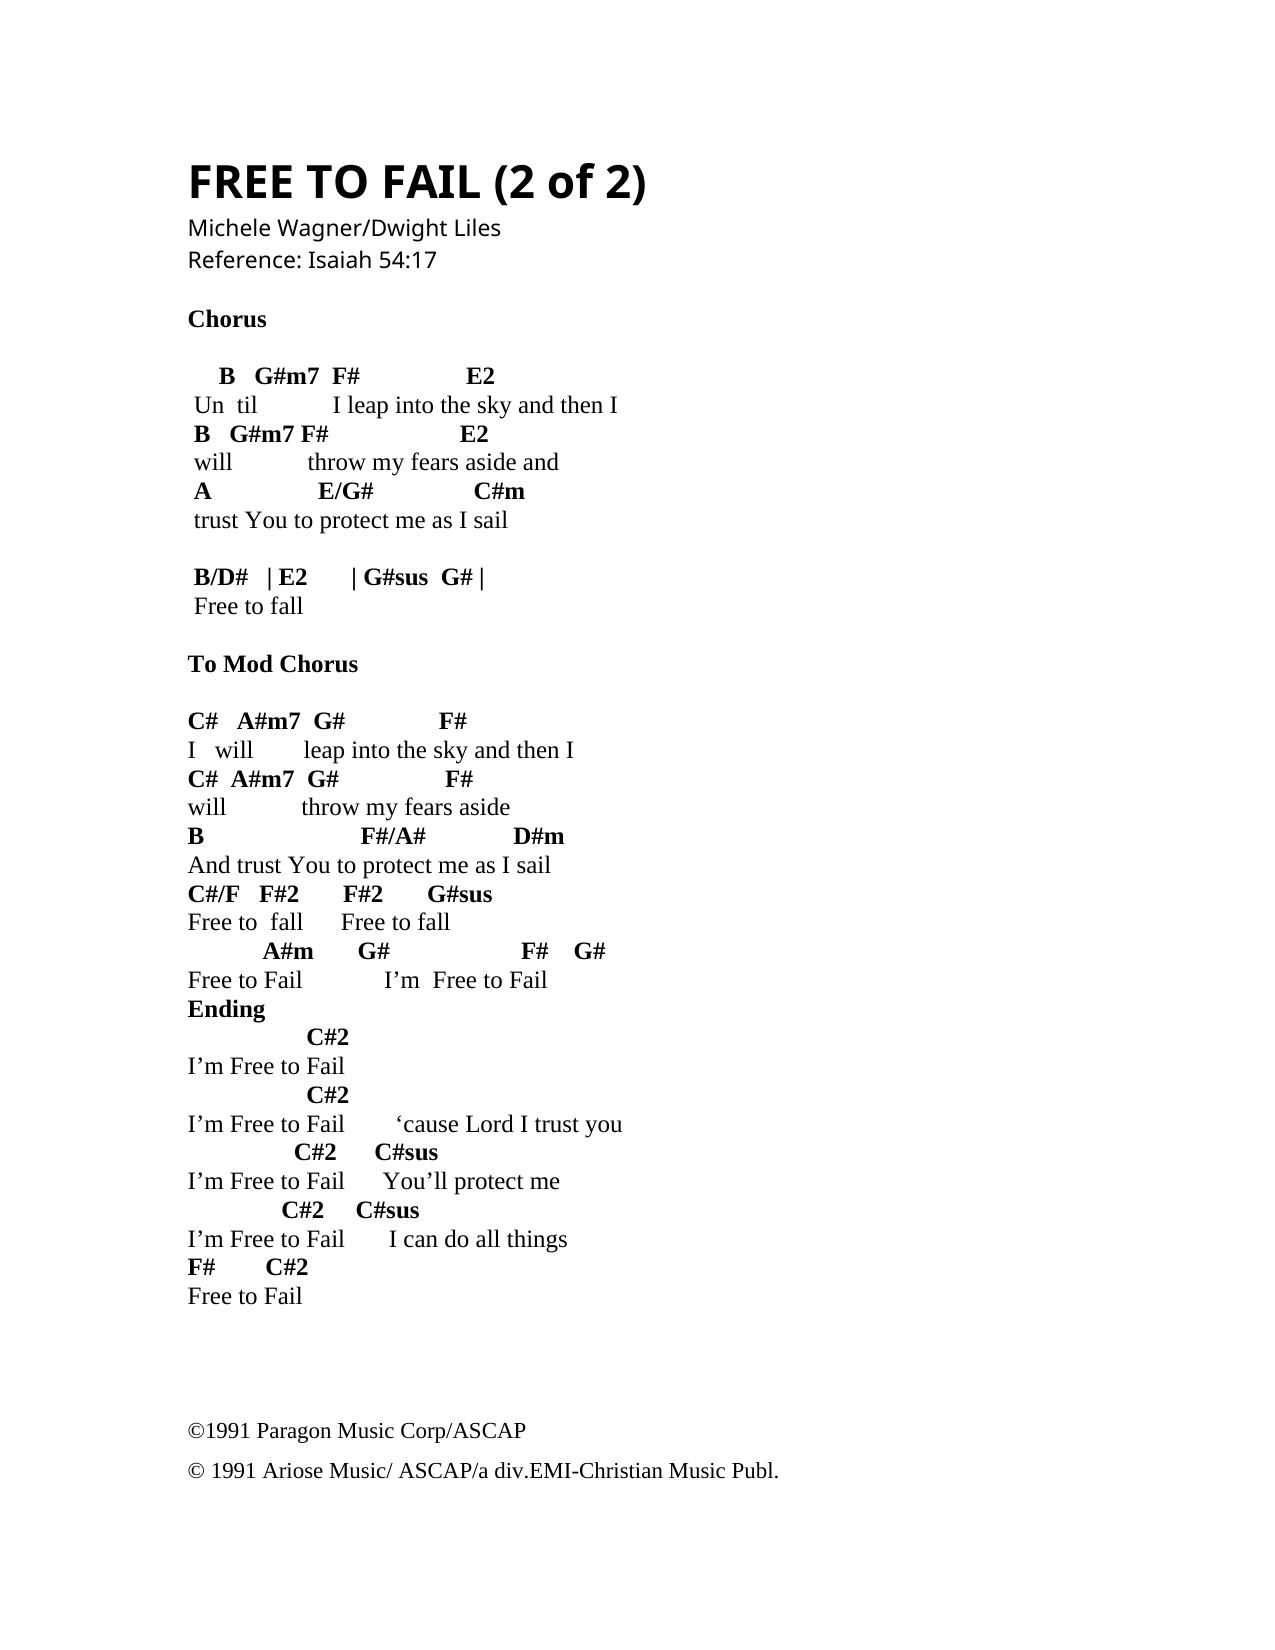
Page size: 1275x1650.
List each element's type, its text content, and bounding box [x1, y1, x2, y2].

text B G#m7 F# E2 [187, 361, 1087, 390]
text I’m Free to Fail I can do all things [187, 1224, 1087, 1252]
text To Mod Chorus [187, 649, 1087, 677]
text Un til I leap into the sky and then I [187, 390, 1087, 419]
text A#m G# F# G# [187, 936, 1087, 965]
text C# A#m7 G# F# [187, 764, 1087, 792]
text I will leap into the sky and then I [187, 735, 1087, 764]
text C#2 [187, 1080, 1087, 1109]
text I’m Free to Fail ‘cause Lord I trust you [187, 1109, 1087, 1137]
text C#/F F#2 F#2 G#sus [187, 879, 1087, 907]
text C#2 [187, 1022, 1087, 1051]
text FREE TO FAIL (2 of 2) [187, 150, 1087, 212]
text will throw my fears aside [187, 792, 1087, 821]
text Michele Wagner/Dwight Liles [187, 212, 1087, 244]
text Free to fall Free to fall [187, 907, 1087, 936]
text And trust You to protect me as I sail [187, 850, 1087, 879]
text Chorus [187, 304, 1087, 332]
text C# A#m7 G# F# [187, 706, 1087, 735]
text B G#m7 F# E2 [187, 419, 1087, 447]
text B F#/A# D#m [187, 821, 1087, 850]
text Free to Fail I’m Free to Fail [187, 965, 1087, 994]
text I’m Free to Fail You’ll protect me [187, 1166, 1087, 1195]
text C#2 C#sus [187, 1195, 1087, 1224]
text Free to Fail [187, 1281, 1087, 1310]
text I’m Free to Fail [187, 1051, 1087, 1080]
text F# C#2 [187, 1252, 1087, 1281]
text Reference: Isaiah 54:17 [187, 244, 1087, 275]
text ©1991 Paragon Music Corp/ASCAP [187, 1418, 1087, 1444]
text C#2 C#sus [187, 1137, 1087, 1166]
text Free to fall [187, 591, 1087, 620]
text © 1991 Ariose Music/ ASCAP/a div.EMI-Christian Music Publ. [187, 1457, 1087, 1483]
text B/D# | E2 | G#sus G# | [187, 562, 1087, 591]
text Ending [187, 994, 1087, 1022]
text will throw my fears aside and [187, 447, 1087, 476]
text A E/G# C#m [187, 476, 1087, 505]
text trust You to protect me as I sail [187, 505, 1087, 534]
